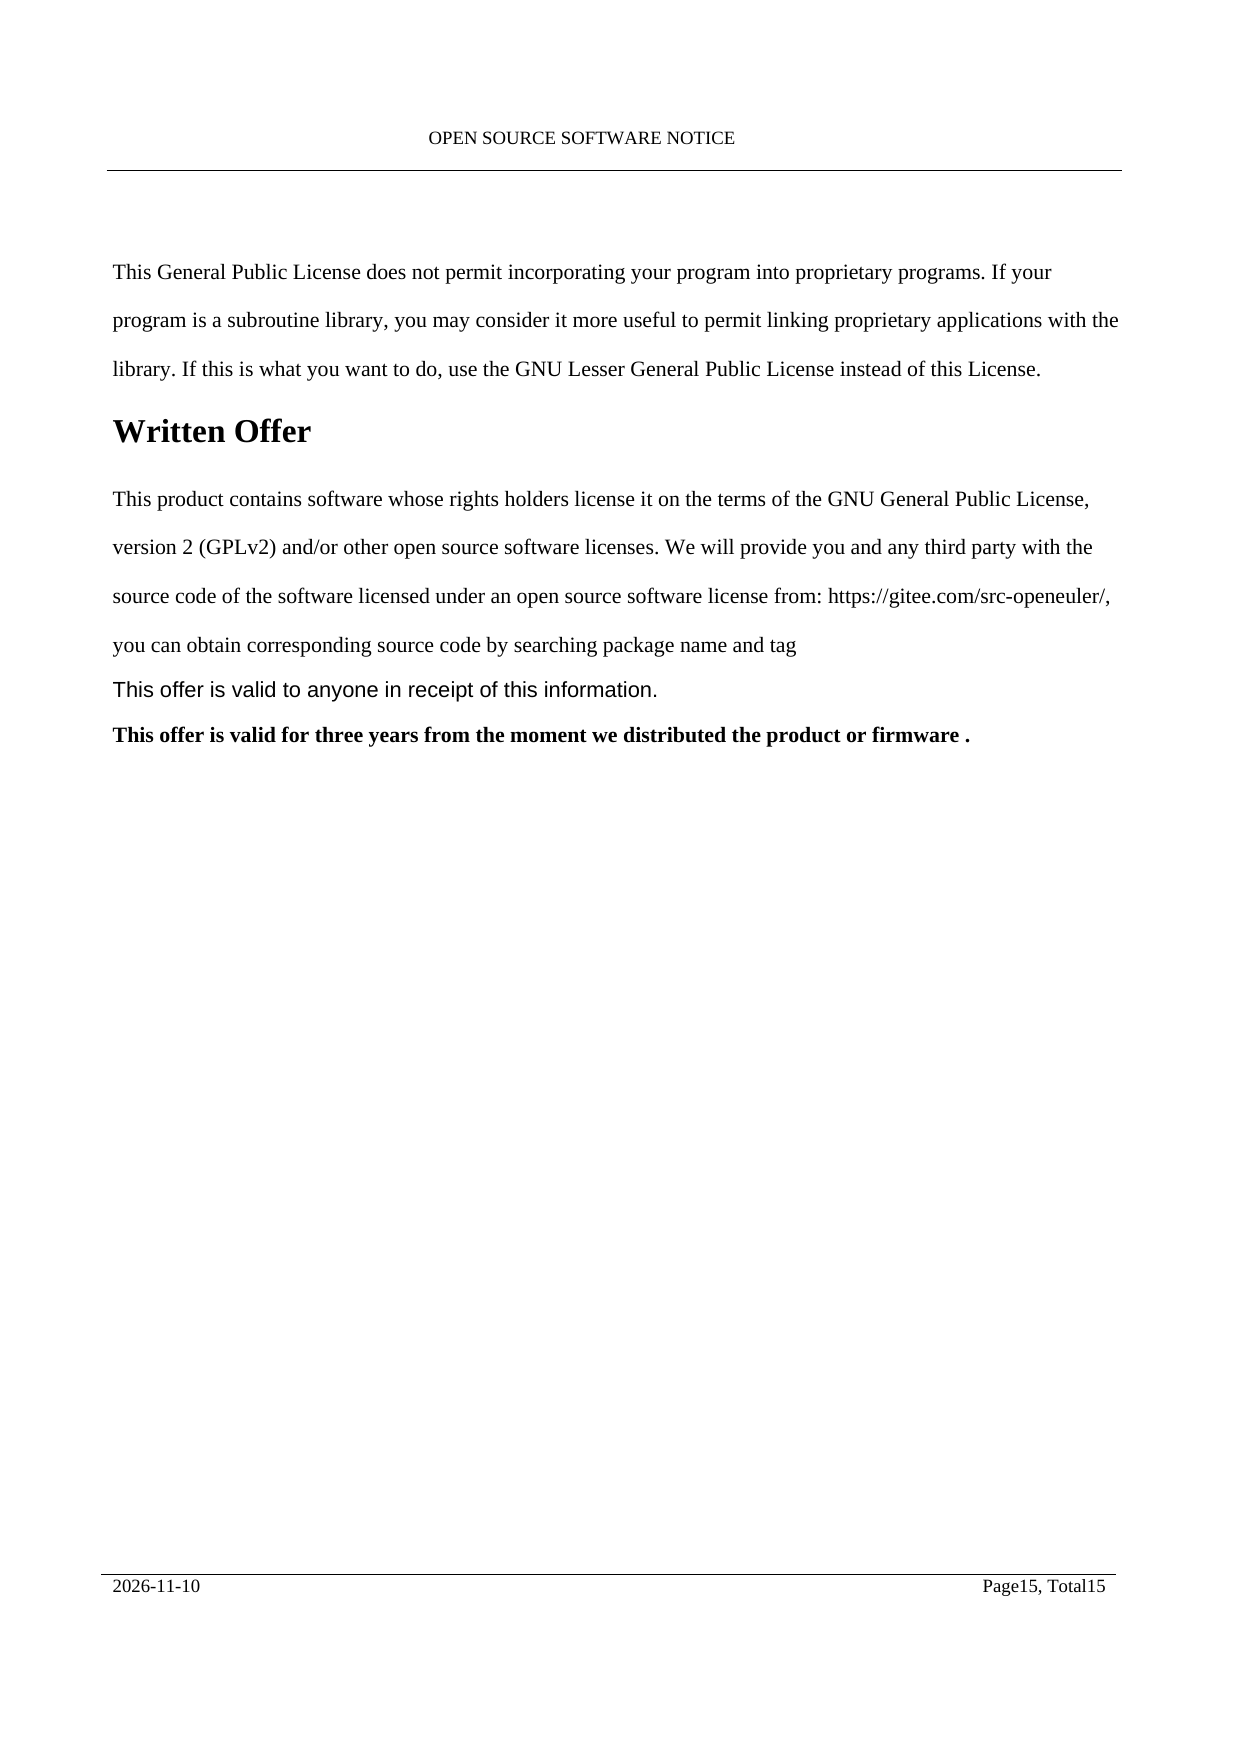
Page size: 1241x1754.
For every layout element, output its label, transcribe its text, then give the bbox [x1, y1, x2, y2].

text Written Offer [112, 398, 1128, 463]
text This offer is valid for three years from the moment we distributed the product or firmware . [112, 718, 1128, 751]
text This offer is valid to anyone in receipt of this information. [112, 673, 1128, 706]
text This product contains software whose rights holders license it on the terms of the GNU General Public License, version 2 (GPLv2) and/or other open source software licenses. We will provide you and any third party with the source code of the software licensed under an open source software license from: https://gitee.com/src-openeuler/, you can obtain corresponding source code by searching package name and tag [112, 482, 1128, 661]
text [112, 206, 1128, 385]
